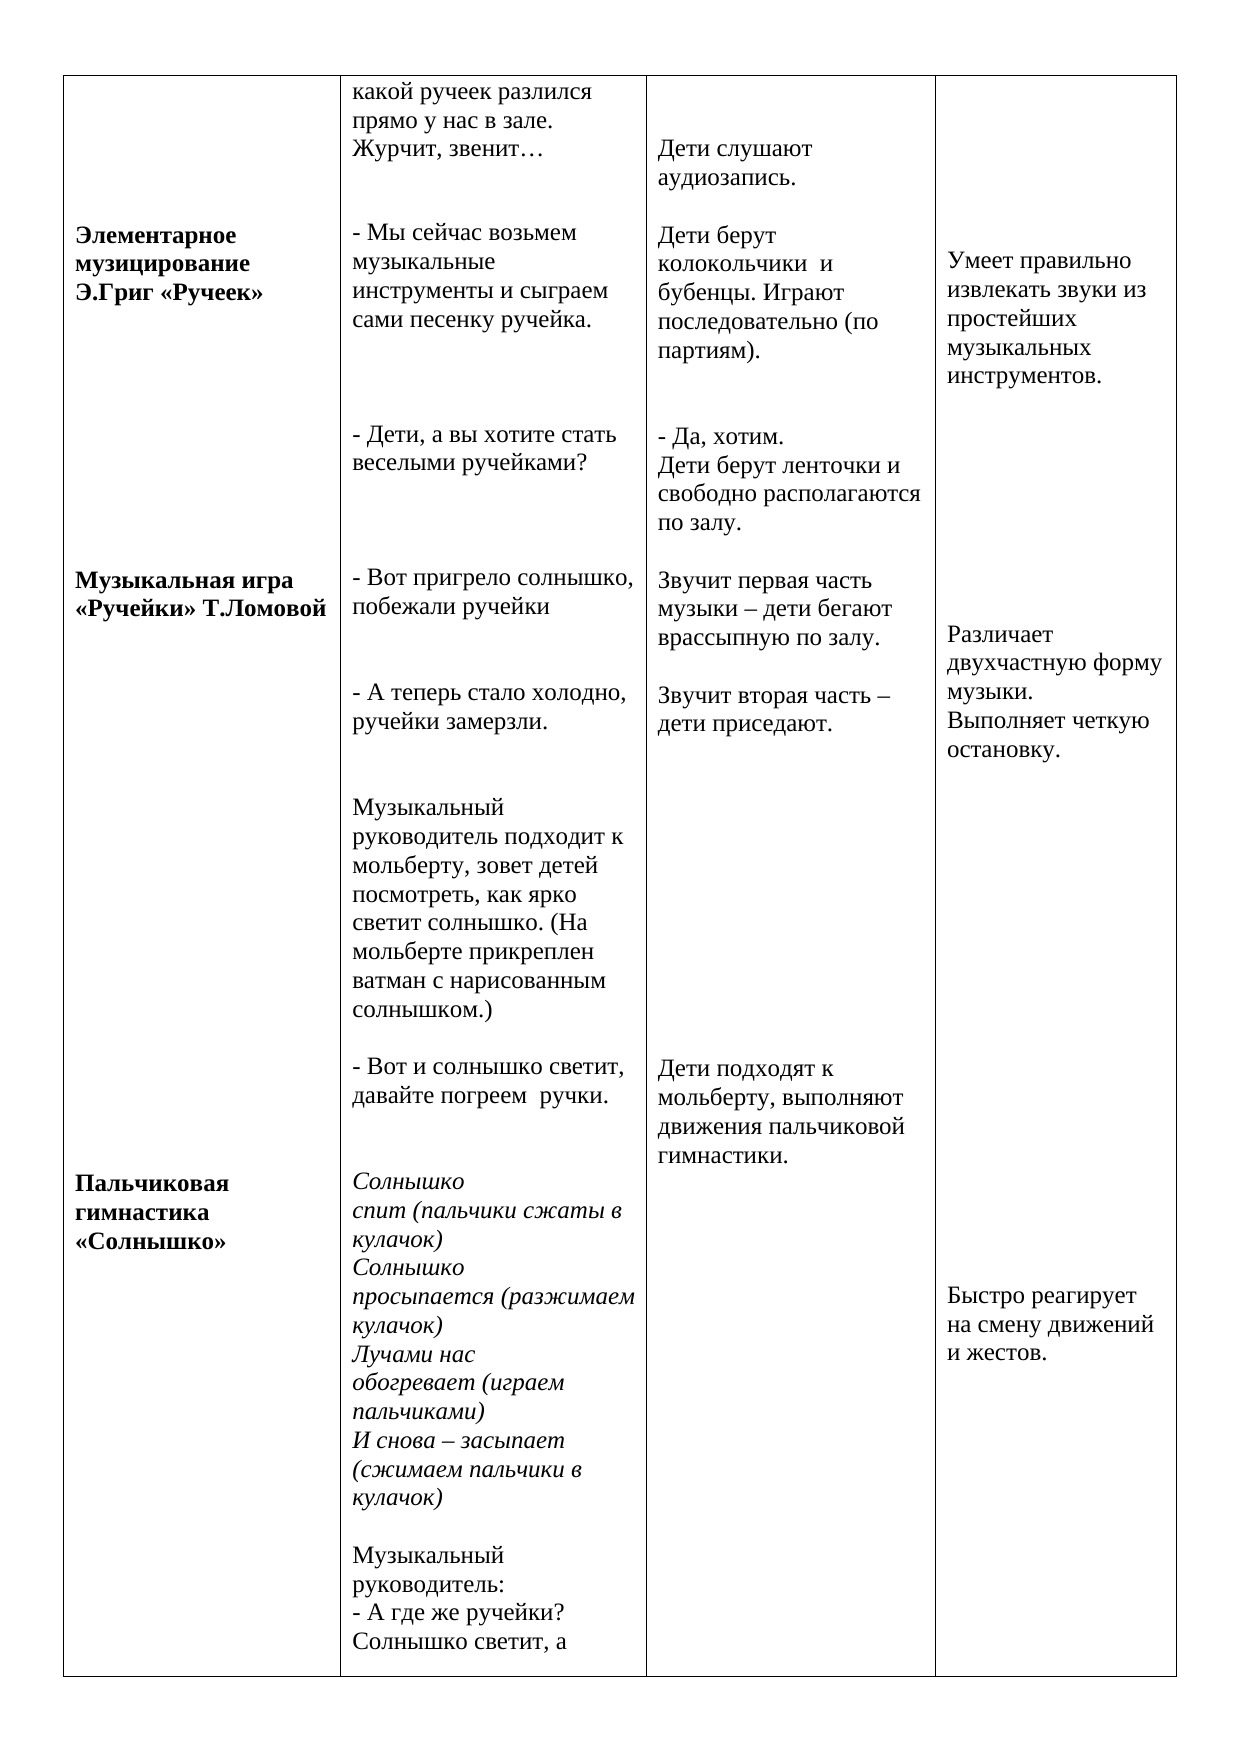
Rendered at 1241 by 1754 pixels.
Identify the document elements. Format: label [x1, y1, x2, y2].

table_cell [64, 76, 340, 1676]
table_cell [647, 76, 935, 1676]
table_cell [936, 76, 1176, 1676]
table_cell [341, 76, 646, 1676]
